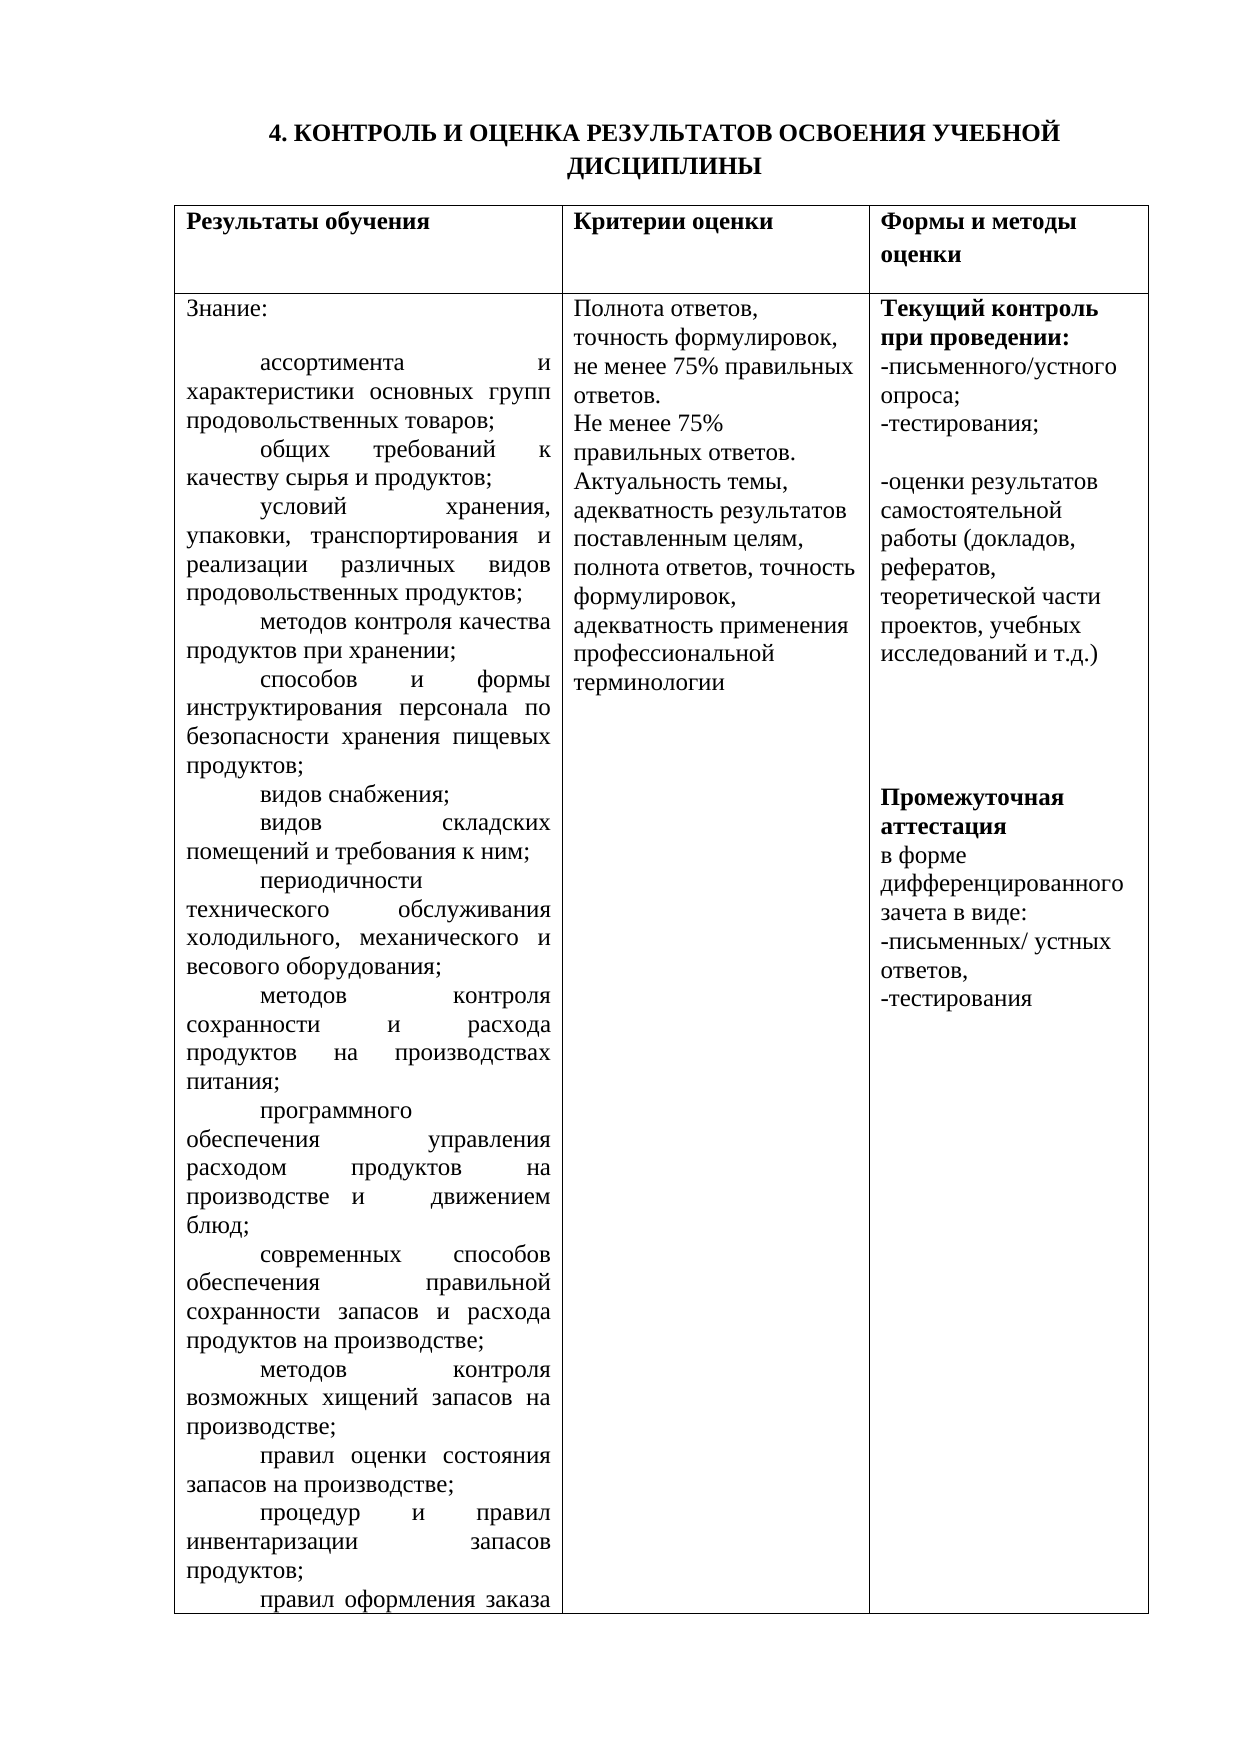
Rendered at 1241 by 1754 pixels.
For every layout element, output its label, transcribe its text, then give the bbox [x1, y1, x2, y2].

table_header Результаты обучения [175, 206, 562, 292]
text 4. КОНТРОЛЬ И ОЦЕНКА РЕЗУЛЬТАТОВ ОСВОЕНИЯ УЧЕБНОЙ ДИСЦИПЛИНЫ [177, 118, 1152, 180]
table_header Формы и методы оценки [870, 206, 1148, 292]
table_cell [563, 294, 869, 1612]
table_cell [175, 294, 562, 1612]
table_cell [870, 294, 1148, 1612]
table_header Критерии оценки [563, 206, 869, 292]
